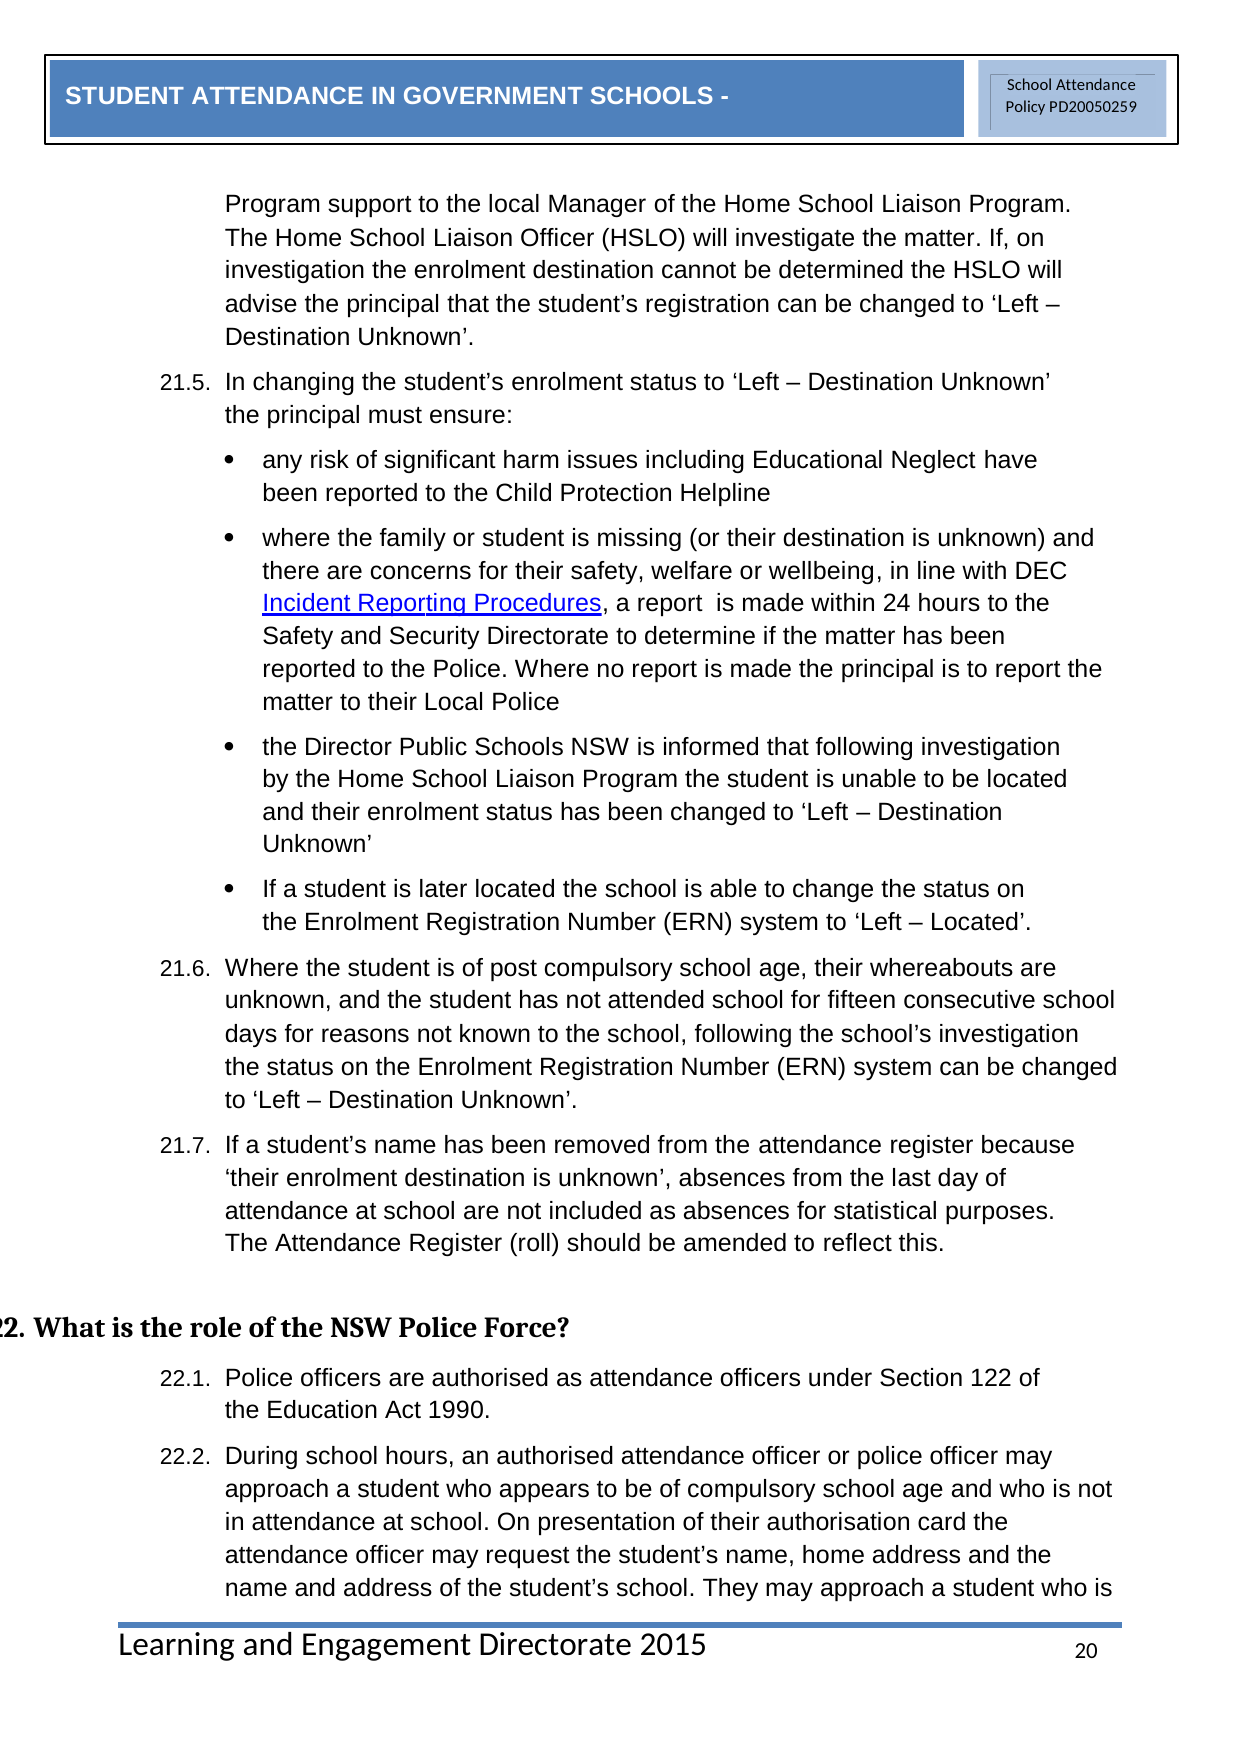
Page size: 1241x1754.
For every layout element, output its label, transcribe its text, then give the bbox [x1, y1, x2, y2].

picture [978, 67, 1167, 130]
text Program support to the local Manager of the Home School Liaison Program. The Home School Liaison Officer (HSLO) will investigate the matter. If, on investigation the enrolment destination cannot be determined the HSLO will advise the principal that the student’s registration can be changed to ‘Left – Destination Unknown’. [224, 189, 1117, 350]
list Where the student is of post compulsory school age, their whereabouts are unknown, and the student has not attended school for fifteen consecutive school days for reasons not known to the school, following the school’s investigation the status on the Enrolment Registration Number (ERN) system can be changed to ‘Left – Destination Unknown’. [159, 952, 1117, 1113]
picture [50, 67, 964, 130]
list In changing the student’s enrolment status to ‘Left – Destination Unknown’ the principal must ensure: [159, 367, 1088, 428]
list Police officers are authorised as attendance officers under Section 122 of the Education Act 1990. [159, 1363, 1077, 1424]
list where the family or student is missing (or their destination is unknown) and there are concerns for their safety, welfare or wellbeing, in line with DEC Incident Reporting Procedures, a report is made within 24 hours to the Safety and Security Directorate to determine if the matter has been reported to the Police. Where no report is made the principal is to report the matter to their Local Police [224, 523, 1103, 715]
list the Director Public Schools NSW is informed that following investigation by the Home School Liaison Program the student is unable to be located and their enrolment status has been changed to ‘Left – Destination Unknown’ [224, 732, 1089, 858]
list During school hours, an authorised attendance officer or police officer may approach a student who appears to be of compulsory school age and who is not in attendance at school. On presentation of their authorisation card the attendance officer may request the student’s name, home address and the name and address of the student’s school. They may approach a student who is [159, 1441, 1118, 1602]
list If a student is later located the school is able to change the status on the Enrolment Registration Number (ERN) system to ‘Left – Located’. [224, 874, 1063, 936]
list If a student’s name has been removed from the attendance register because ‘their enrolment destination is unknown’, absences from the last day of attendance at school are not included as absences for statistical purposes. The Attendance Register (roll) should be amended to reflect this. [159, 1130, 1101, 1257]
list any risk of significant harm issues including Educational Neglect have been reported to the Child Protection Helpline [224, 445, 1095, 506]
subtitle What is the role of the NSW Police Force? [0, 1311, 1188, 1345]
